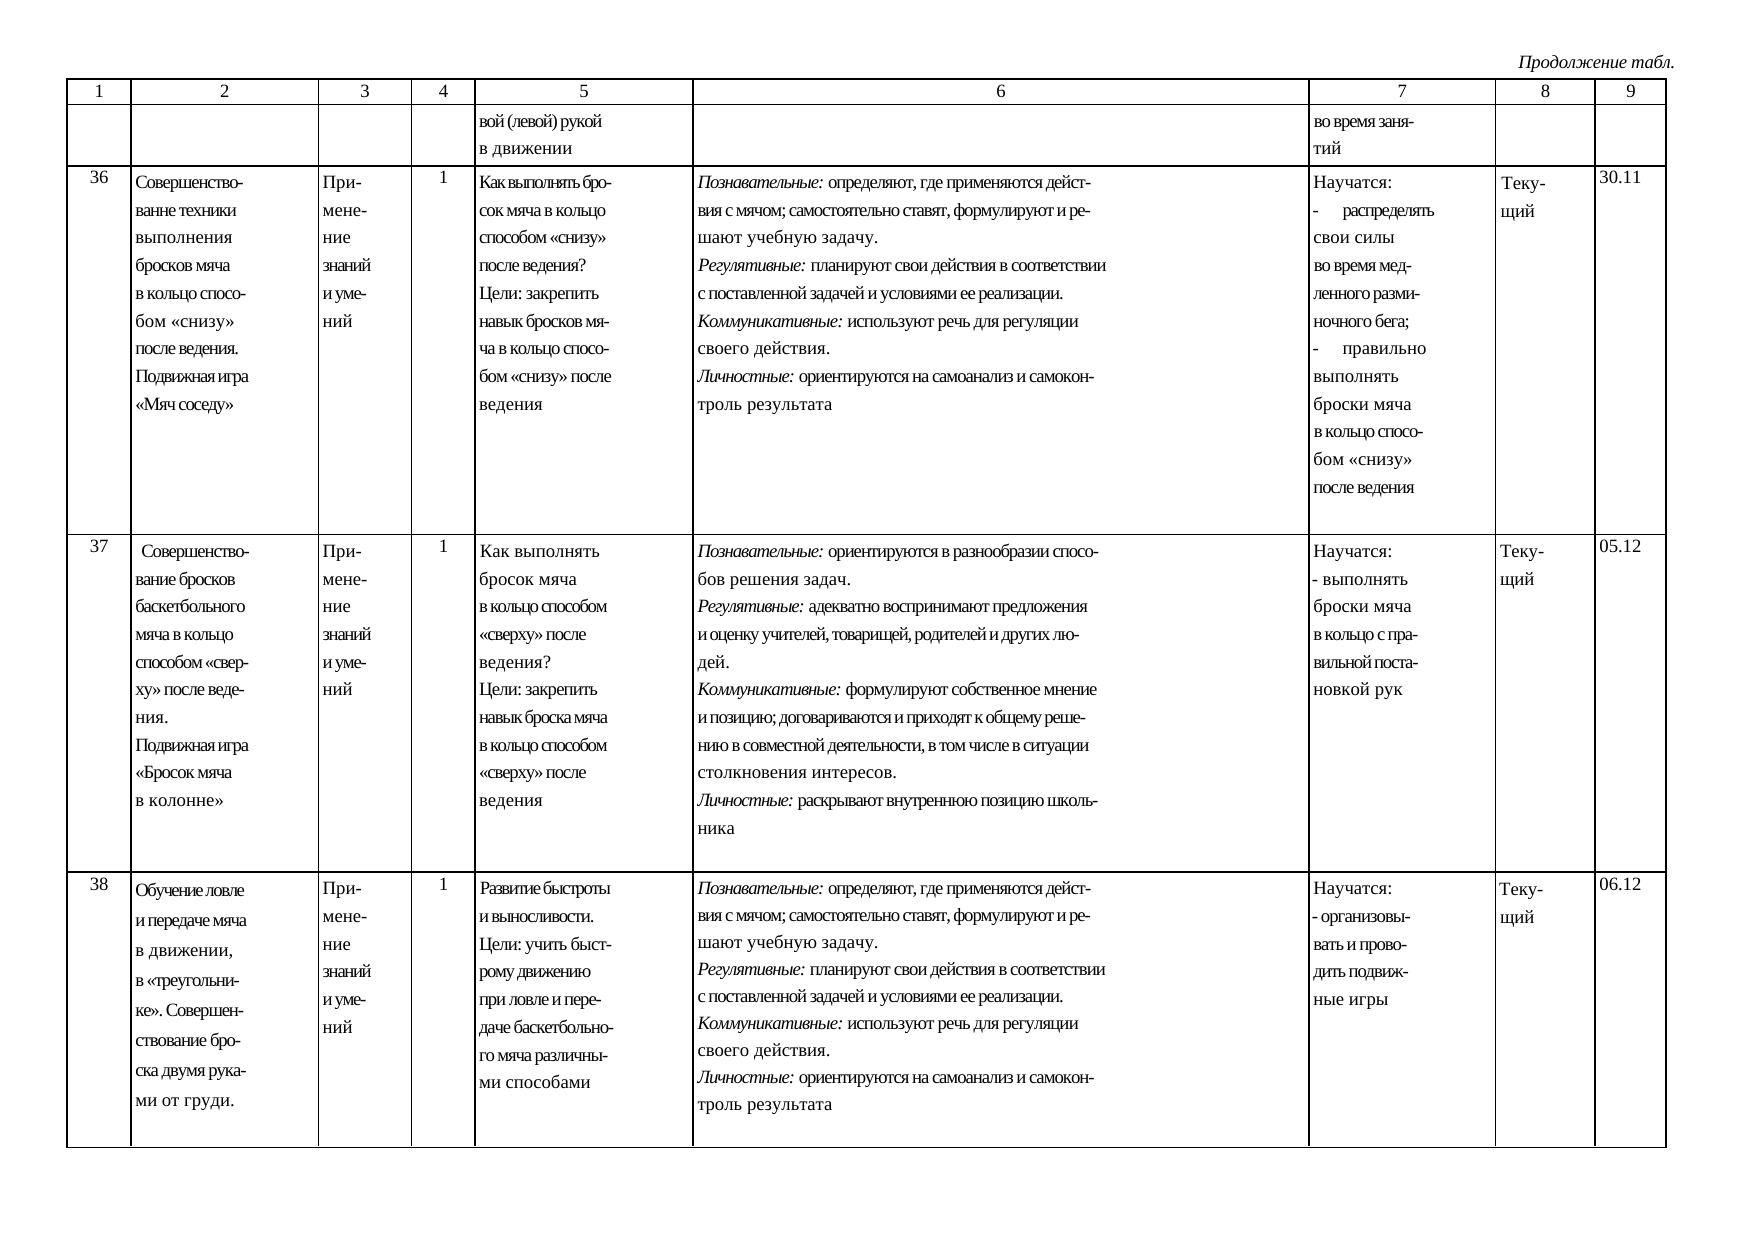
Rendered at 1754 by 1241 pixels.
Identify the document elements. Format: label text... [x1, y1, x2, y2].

table_cell 1 [412, 167, 474, 533]
table_header 1 [68, 80, 130, 103]
table_cell Познавательные: определяют, где применяются дейст- вия с мячом; самостоятельно ставят, формулируют и ре- шают учебную задачу. Регулятивные: планируют свои действия в соответствии с поставленной задачей и условиями ее реализации. Коммуникативные: используют речь для регуляции своего действия. Личностные: ориентируются на самоанализ и самокон- троль результата [694, 873, 1308, 1146]
table_cell 05.12 [1596, 535, 1665, 871]
table_header 4 [412, 80, 474, 103]
table_header 3 [319, 80, 411, 103]
table_cell Развитие быстроты и выносливости. Цели: учить быст- рому движению при ловле и пере- даче баскетбольно- го мяча различны- ми способами [476, 873, 692, 1146]
table_cell [68, 105, 130, 165]
table_header 5 [476, 80, 692, 103]
table_cell [412, 105, 474, 165]
table_cell Научатся: - организовы- вать и прово- дить подвиж- ные игры [1310, 873, 1495, 1146]
table_cell Теку- щий [1496, 167, 1594, 533]
table_cell Как выполнять бросок мяча в кольцо способом «сверху» после ведения? Цели: закрепить навык броска мяча в кольцо способом «сверху» после ведения [476, 535, 692, 871]
table_cell Обучение ловле и передаче мяча в движении, в «треугольни- ке». Совершен- ствование бро- ска двумя рука- ми от груди. [132, 873, 318, 1146]
table_header 8 [1496, 80, 1594, 103]
table_cell [1496, 105, 1594, 165]
table_cell Познавательные: ориентируются в разнообразии спосо- бов решения задач. Регулятивные: адекватно воспринимают предложения и оценку учителей, товарищей, родителей и других лю- дей. Коммуникативные: формулируют собственное мнение и позицию; договариваются и приходят к общему реше- нию в совместной деятельности, в том числе в ситуации столкновения интересов. Личностные: раскрывают внутреннюю позицию школь- ника [694, 535, 1308, 871]
table_cell При- мене- ние знаний и уме- ний [319, 167, 411, 533]
text Продолжение табл. [75, 51, 1675, 73]
table_cell 06.12 [1596, 873, 1665, 1146]
table_cell [694, 105, 1308, 165]
table_header 7 [1310, 80, 1495, 103]
table_cell 36 [68, 167, 130, 533]
table_cell 38 [68, 873, 130, 1146]
table_cell [132, 105, 318, 165]
table_cell [319, 105, 411, 165]
table_cell вой (левой) рукой в движении [476, 105, 692, 165]
table_cell [1596, 105, 1665, 165]
table_cell Как выполнять бро- сок мяча в кольцо способом «снизу» после ведения? Цели: закрепить навык бросков мя- ча в кольцо спосо- бом «снизу» после ведения [476, 167, 692, 533]
table_cell При- мене- ние знаний и уме- ний [319, 873, 411, 1146]
table_cell Совершенство- ванне техники выполнения бросков мяча в кольцо спосо- бом «снизу» после ведения. Подвижная игра «Мяч соседу» [132, 167, 318, 533]
table_cell Теку- щий [1496, 535, 1594, 871]
table_cell 1 [412, 535, 474, 871]
table_cell 1 [412, 873, 474, 1146]
table_cell во время заня- тий [1310, 105, 1495, 165]
table_header 9 [1596, 80, 1665, 103]
table_header 6 [694, 80, 1308, 103]
table_cell 30.11 [1596, 167, 1665, 533]
table_header 2 [132, 80, 318, 103]
table_cell При- мене- ние знаний и уме- ний [319, 535, 411, 871]
table_cell Теку- щий [1496, 873, 1594, 1146]
table_cell Совершенство- вание бросков баскетбольного мяча в кольцо способом «свер- ху» после веде- ния. Подвижная игра «Бросок мяча в колонне» [132, 535, 318, 871]
table_cell Научатся: - выполнять броски мяча в кольцо с пра- вильной поста- новкой рук [1310, 535, 1495, 871]
table_cell 37 [68, 535, 130, 871]
table_cell Научатся: - распределять свои силы во время мед- ленного разми- ночного бега; - правильно выполнять броски мяча в кольцо спосо- бом «снизу» после ведения [1310, 167, 1495, 533]
table_cell Познавательные: определяют, где применяются дейст- вия с мячом; самостоятельно ставят, формулируют и ре- шают учебную задачу. Регулятивные: планируют свои действия в соответствии с поставленной задачей и условиями ее реализации. Коммуникативные: используют речь для регуляции своего действия. Личностные: ориентируются на самоанализ и самокон- троль результата [694, 167, 1308, 533]
